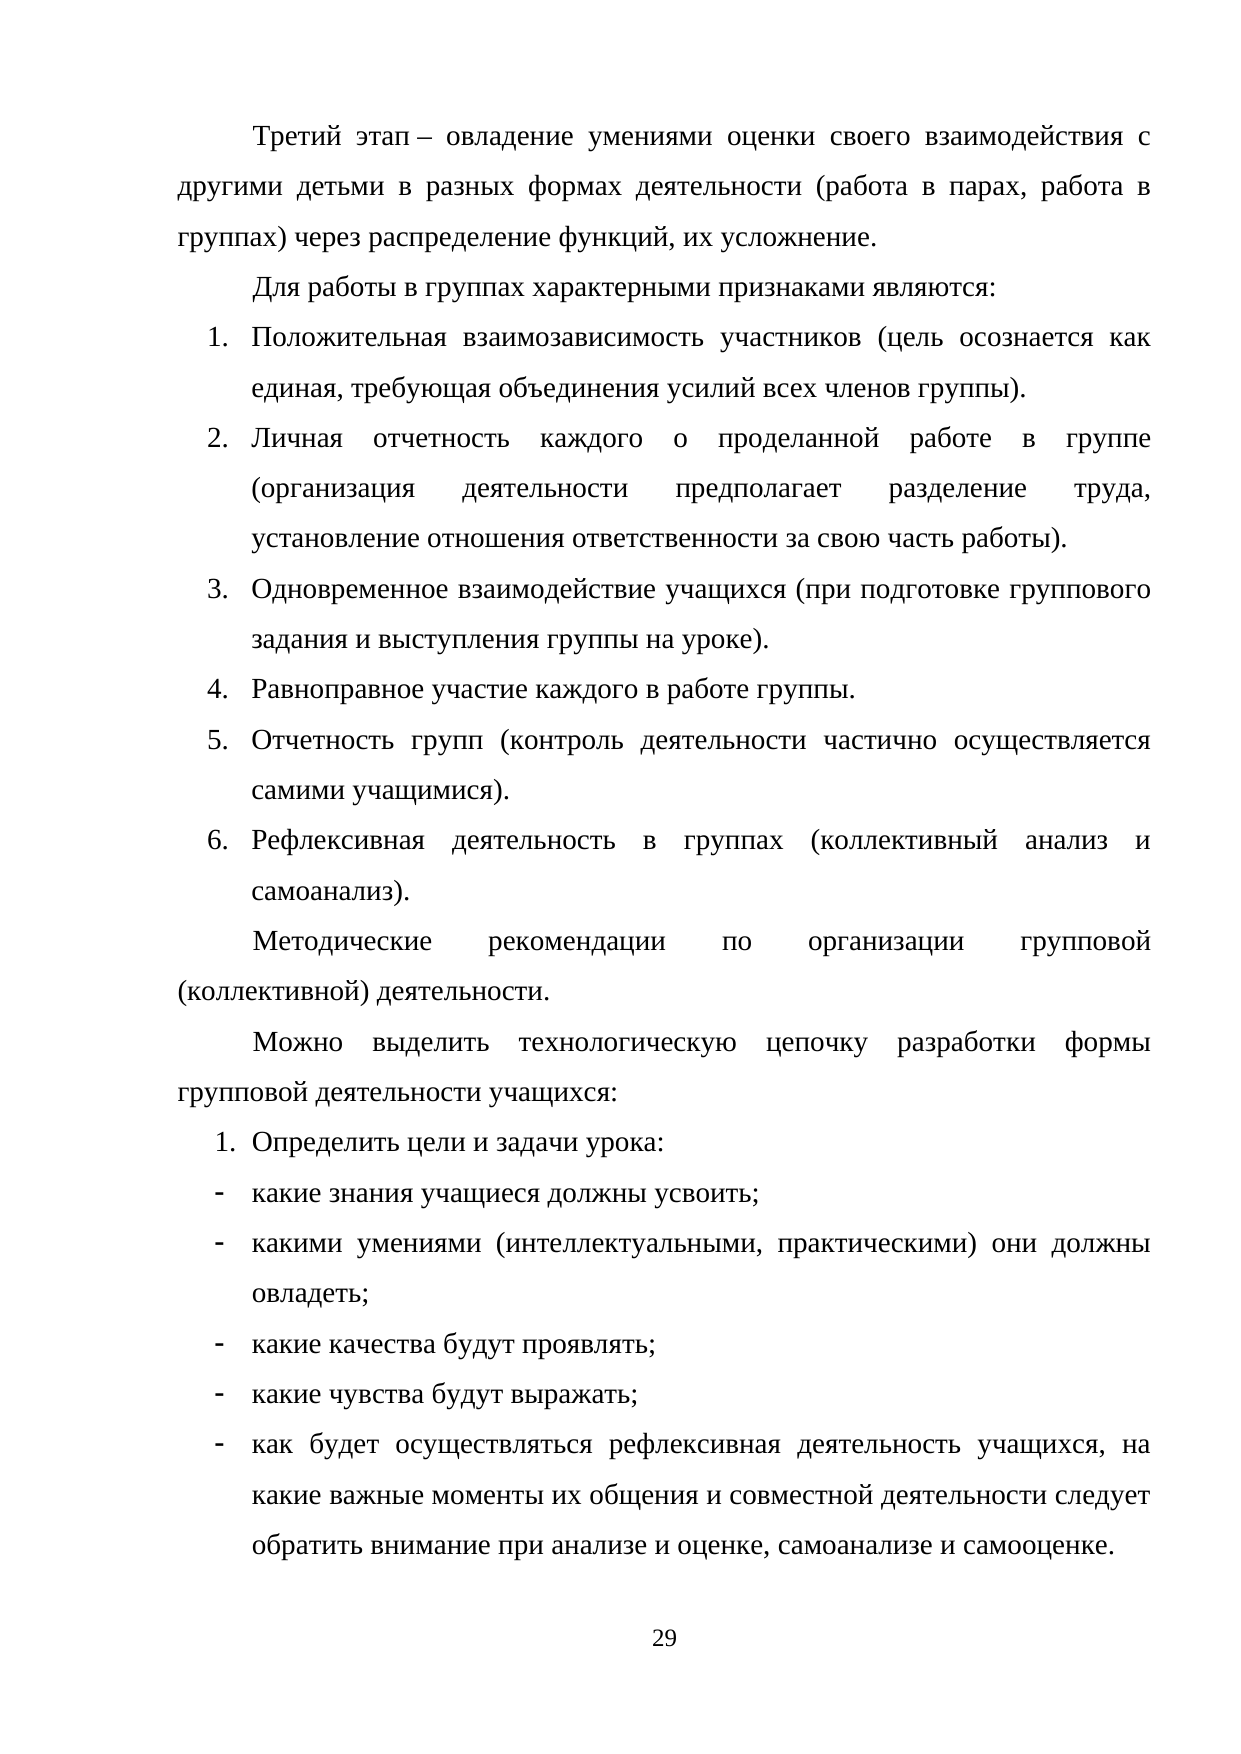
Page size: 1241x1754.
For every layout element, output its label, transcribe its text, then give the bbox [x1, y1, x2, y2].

list какие качества будут проявлять; [214, 1326, 1152, 1359]
text Методические рекомендации по организации групповой (коллективной) деятельности. [177, 923, 1152, 1007]
list Одновременное взаимодействие учащихся (при подготовке группового задания и выступления группы на уроке). [207, 571, 1152, 655]
list Отчетность групп (контроль деятельности частично осуществляется самими учащимися). [207, 722, 1152, 806]
list как будет осуществляться рефлексивная деятельность учащихся, на какие важные моменты их общения и совместной деятельности следует обратить внимание при анализе и оценке, самоанализе и самооценке. [214, 1427, 1152, 1561]
list какие чувства будут выражать; [214, 1376, 1152, 1410]
text Третий этап – овладение умениями оценки своего взаимодействия с другими детьми в разных формах деятельности (работа в парах, работа в группах) через распределение функций, их усложнение. [177, 118, 1152, 252]
list Равноправное участие каждого в работе группы. [207, 672, 1152, 705]
text Можно выделить технологическую цепочку разработки формы групповой деятельности учащихся: [177, 1024, 1152, 1108]
list Положительная взаимозависимость участников (цель осознается как единая, требующая объединения усилий всех членов группы). [207, 319, 1152, 403]
list какими умениями (интеллектуальными, практическими) они должны овладеть; [214, 1225, 1152, 1309]
text Для работы в группах характерными признаками являются: [177, 269, 1152, 303]
list Рефлексивная деятельность в группах (коллективный анализ и самоанализ). [207, 822, 1152, 906]
list Определить цели и задачи урока: [214, 1124, 1152, 1158]
list Личная отчетность каждого о проделанной работе в группе (организация деятельности предполагает разделение труда, установление отношения ответственности за свою часть работы). [207, 420, 1152, 554]
list какие знания учащиеся должны усвоить; [214, 1175, 1152, 1208]
